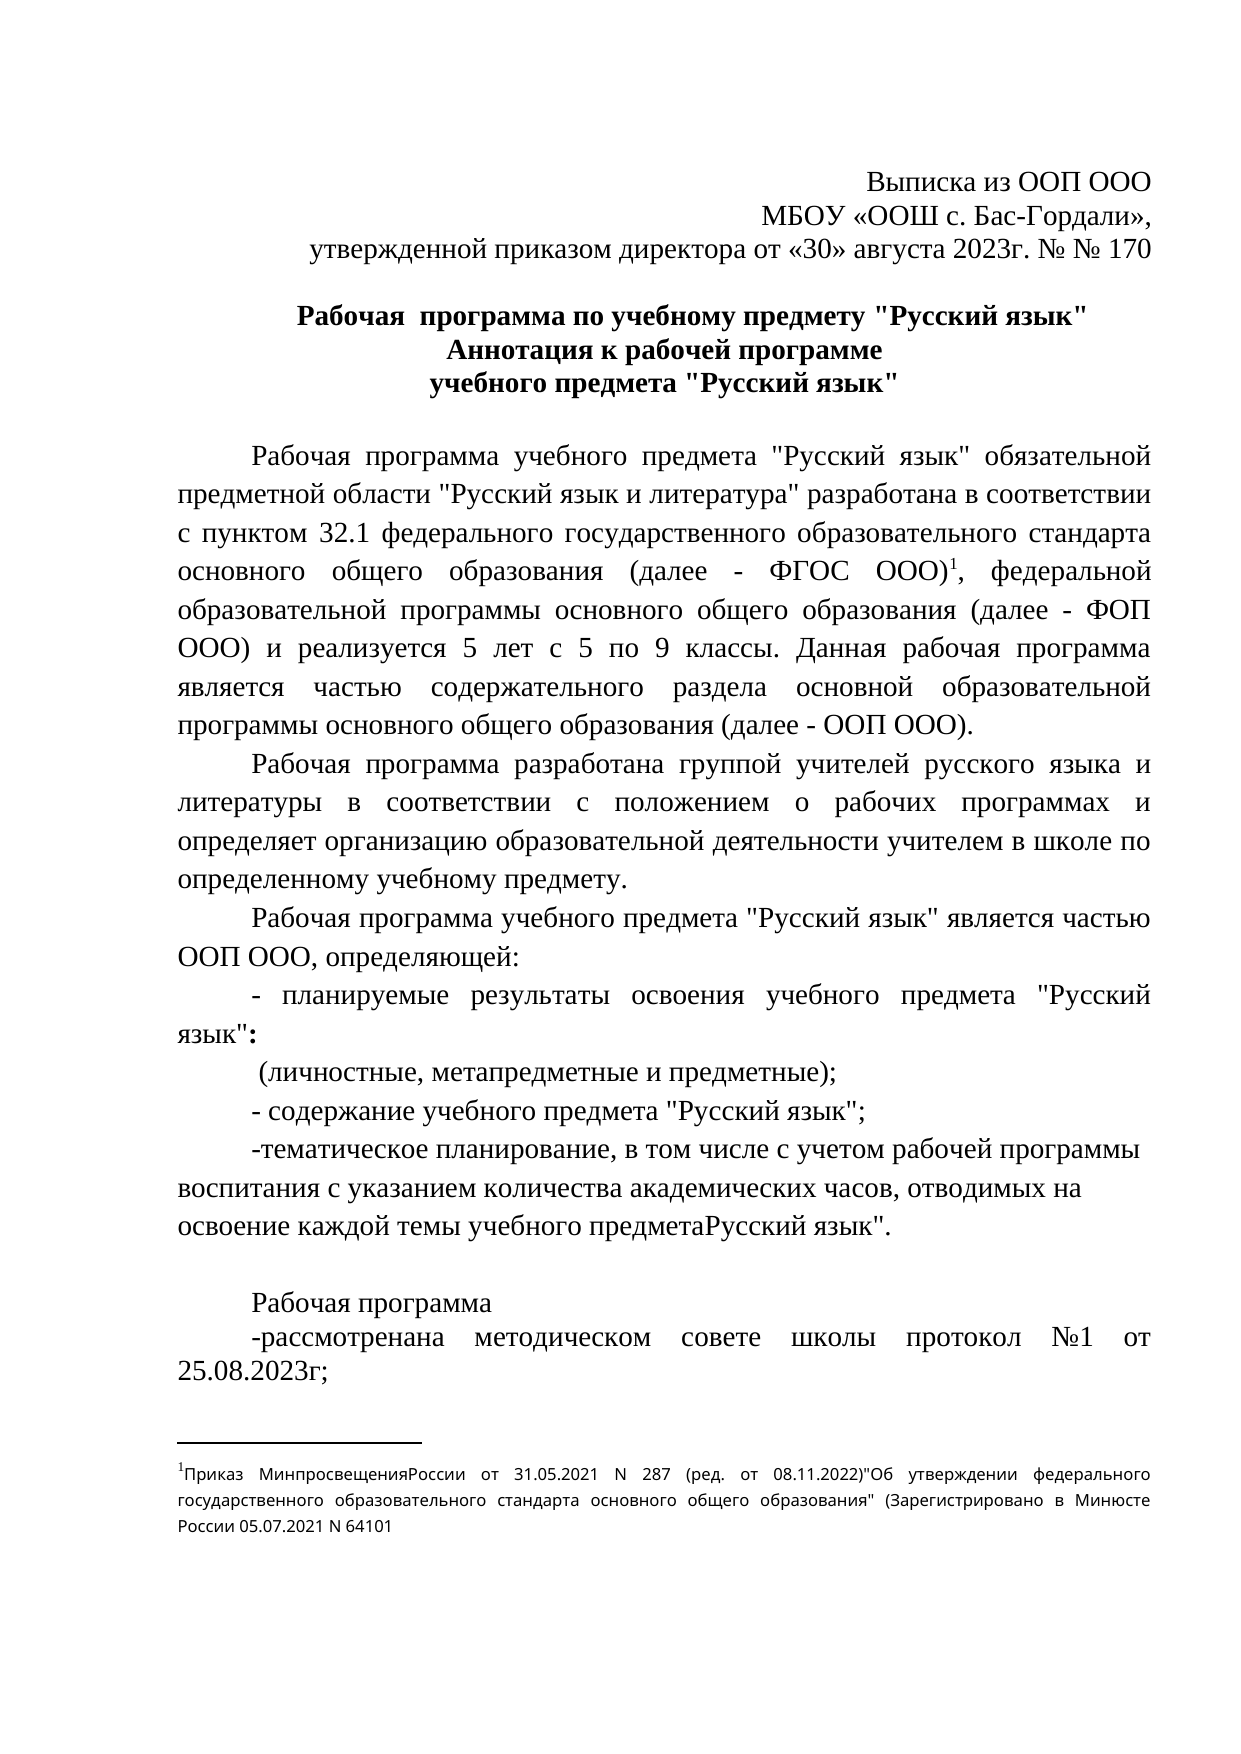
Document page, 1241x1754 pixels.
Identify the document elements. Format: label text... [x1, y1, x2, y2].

text Аннотация к рабочей программе [177, 332, 1152, 366]
text МБОУ «ООШ с. Бас-Гордали», [177, 198, 1152, 231]
text -тематическое планирование, в том числе с учетом рабочей программы воспитания с указанием количества академических часов, отводимых на освоение каждой темы учебного предметаРусский язык". [177, 1131, 1152, 1242]
text Рабочая программа по учебному предмету "Русский язык" [177, 298, 1152, 332]
text утвержденной приказом директора от «30» августа 2023г. № № 170 [177, 231, 1152, 265]
text учебного предмета "Русский язык" [177, 366, 1152, 399]
text Рабочая программа учебного предмета "Русский язык" обязательной предметной области "Русский язык и литература" разработана в соответствии с пунктом 32.1 федерального государственного образовательного стандарта основного общего образования (далее - ФГОС ООО), федеральной образовательной программы основного общего образования (далее - ФОП ООО) и реализуется 5 лет с 5 по 9 классы. Данная рабочая программа является частью содержательного раздела основной образовательной программы основного общего образования (далее - ООП ООО). [177, 438, 1152, 741]
text Выписка из ООП ООО [177, 164, 1152, 198]
text - содержание учебного предмета "Русский язык"; [177, 1093, 1152, 1126]
text Рабочая программа [177, 1286, 1152, 1319]
text - планируемые результаты освоения учебного предмета "Русский язык": [177, 977, 1152, 1049]
text Рабочая программа учебного предмета "Русский язык" является частью ООП ООО, определяющей: [177, 900, 1152, 972]
text Рабочая программа разработана группой учителей русского языка и литературы в соответствии с положением о рабочих программах и определяет организацию образовательной деятельности учителем в школе по определенному учебному предмету. [177, 746, 1152, 895]
text (личностные, метапредметные и предметные); [177, 1054, 1152, 1088]
text -рассмотренана методическом совете школы протокол №1 от 25.08.2023г; [177, 1319, 1152, 1386]
